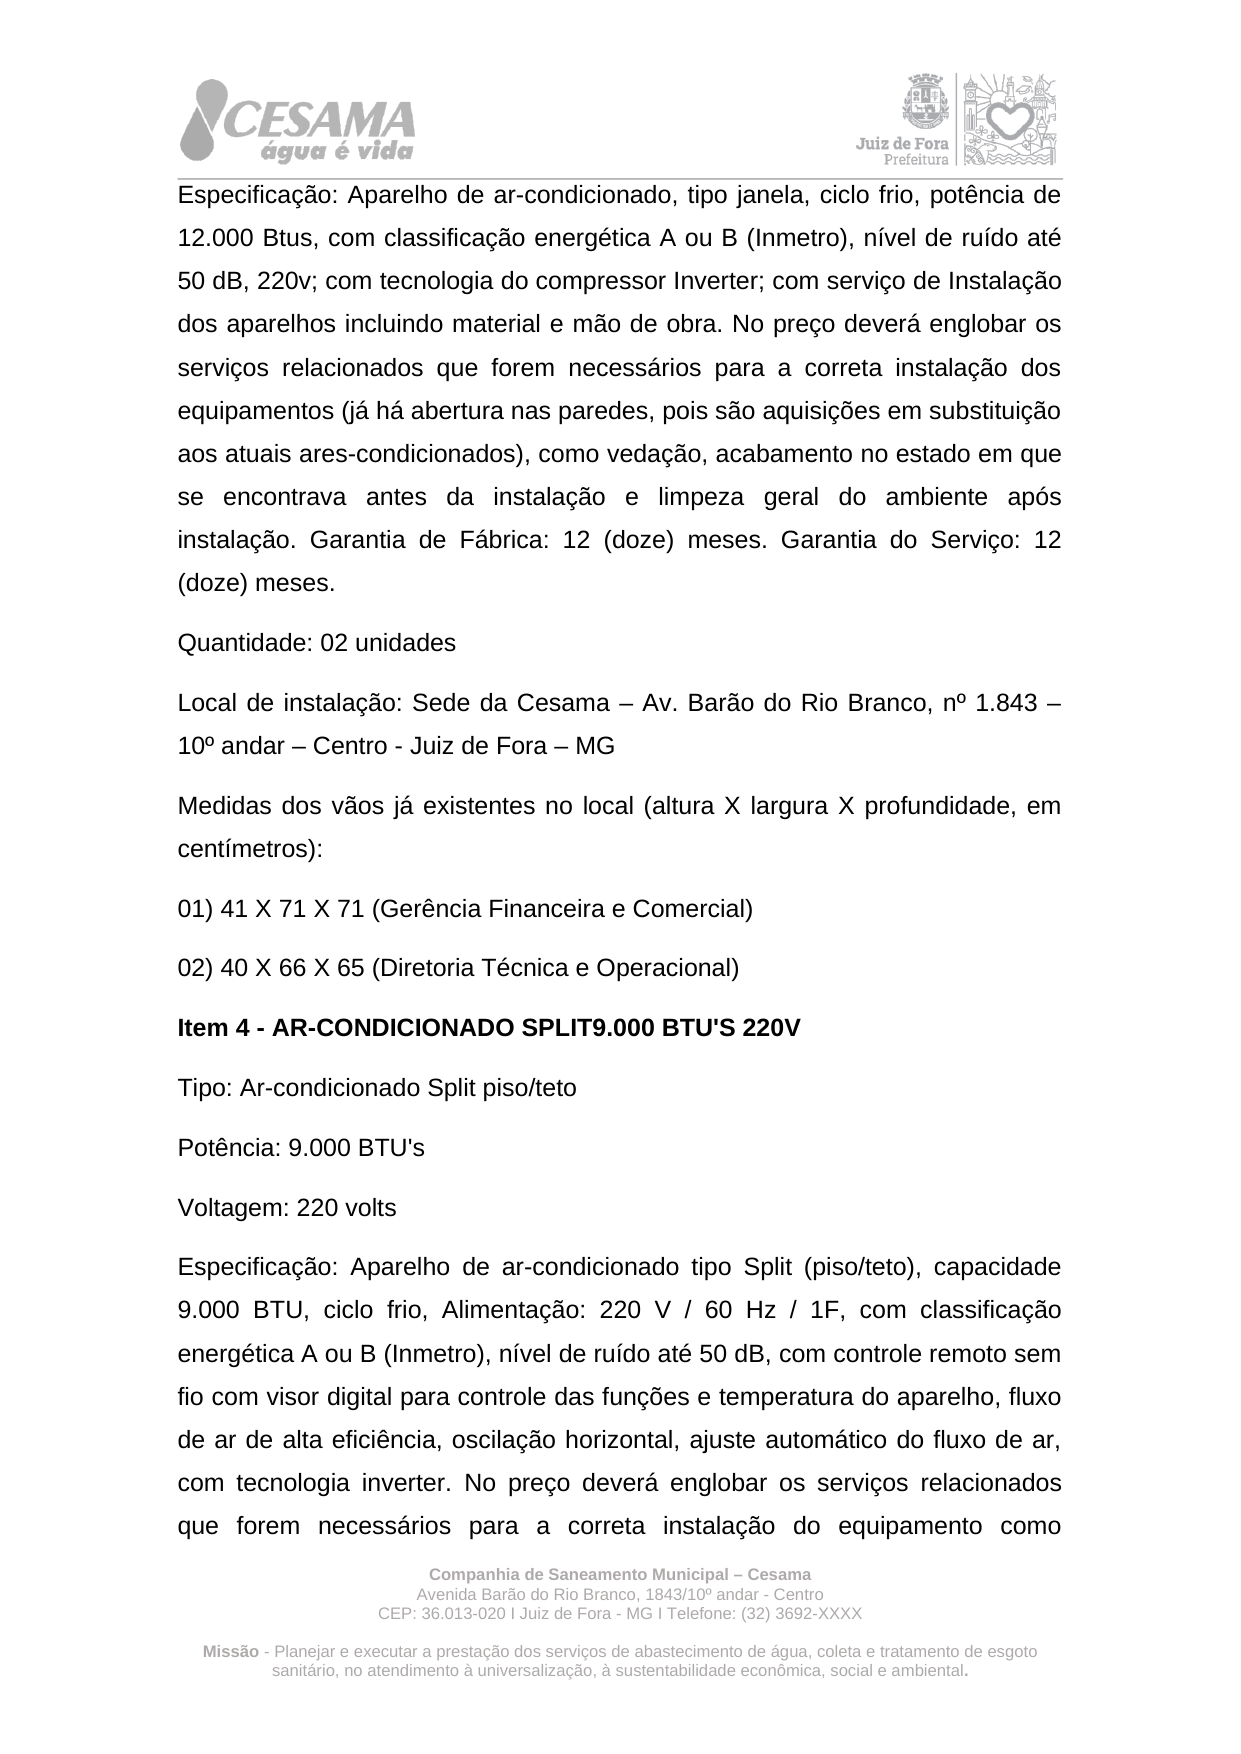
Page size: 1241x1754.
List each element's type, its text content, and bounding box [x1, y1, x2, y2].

text Quantidade: 02 unidades [177, 628, 1063, 657]
text 01) 41 X 71 X 71 (Gerência Financeira e Comercial) [177, 893, 1063, 922]
text Local de instalação: Sede da Cesama – Av. Barão do Rio Branco, nº 1.843 – 10º andar – Centro - Juiz de Fora – MG [177, 688, 1063, 759]
text Tipo: Ar-condicionado Split piso/teto [177, 1073, 1063, 1102]
text Medidas dos vãos já existentes no local (altura X largura X profundidade, em centímetros): [177, 791, 1063, 862]
picture [177, 73, 1064, 180]
text Voltagem: 220 volts [177, 1192, 1063, 1221]
text 02) 40 X 66 X 65 (Diretoria Técnica e Operacional) [177, 953, 1063, 982]
text Especificação: Aparelho de ar-condicionado, tipo janela, ciclo frio, potência de 12.000 Btus, com classificação energética A ou B (Inmetro), nível de ruído até 50 dB, 220v; com tecnologia do compressor Inverter; com serviço de Instalação dos aparelhos incluindo material e mão de obra. No preço deverá englobar os serviços relacionados que forem necessários para a correta instalação dos equipamentos (já há abertura nas paredes, pois são aquisições em substituição aos atuais ares-condicionados), como vedação, acabamento no estado em que se encontrava antes da instalação e limpeza geral do ambiente após instalação. Garantia de Fábrica: 12 (doze) meses. Garantia do Serviço: 12 (doze) meses. [177, 180, 1063, 597]
text Potência: 9.000 BTU's [177, 1133, 1063, 1161]
text Item 4 - AR-CONDICIONADO SPLIT9.000 BTU'S 220V [177, 1013, 1063, 1042]
